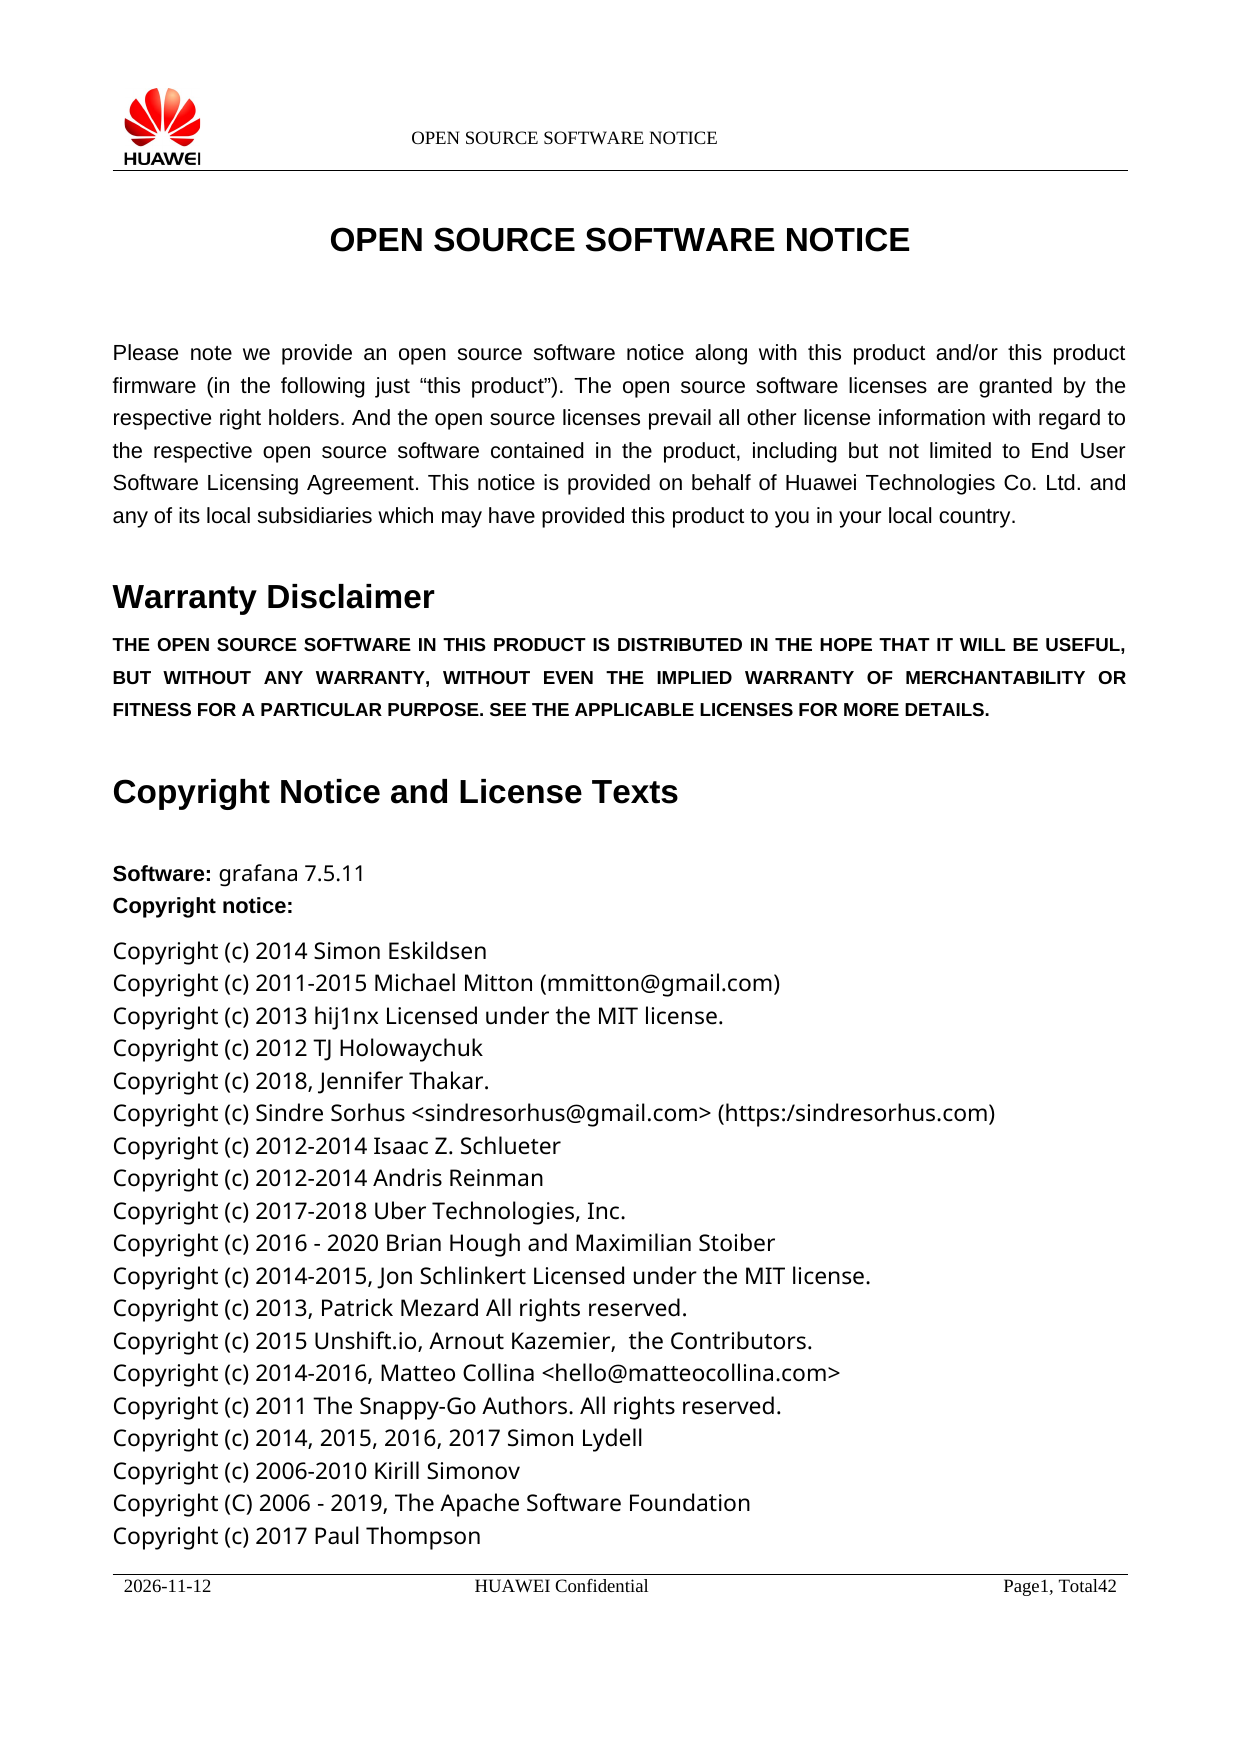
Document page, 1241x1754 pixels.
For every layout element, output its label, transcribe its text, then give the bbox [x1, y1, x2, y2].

text Copyright Notice and License Texts [112, 759, 1128, 824]
picture [124, 88, 201, 165]
text Warranty Disclaimer [112, 564, 1128, 629]
title Software: grafana 7.5.11 [112, 856, 1128, 889]
text The open source software in this product is distributed in the hope that it will be useful, but WITHOUT ANY WARRANTY, without even the implied warranty of MERCHANTABILITY or FITNESS FOR A PARTICULAR PURPOSE. See the applicable licenses for more details. [112, 629, 1128, 726]
text Copyright notice: [112, 889, 1128, 921]
text Please note we provide an open source software notice along with this product and/or this product firmware (in the following just “this product”). The open source software licenses are granted by the respective right holders. And the open source licenses prevail all other license information with regard to the respective open source software contained in the product, including but not limited to End User Software Licensing Agreement. This notice is provided on behalf of Huawei Technologies Co. Ltd. and any of its local subsidiaries which may have provided this product to you in your local country. [112, 336, 1128, 531]
text OPEN SOURCE SOFTWARE NOTICE [112, 206, 1128, 271]
